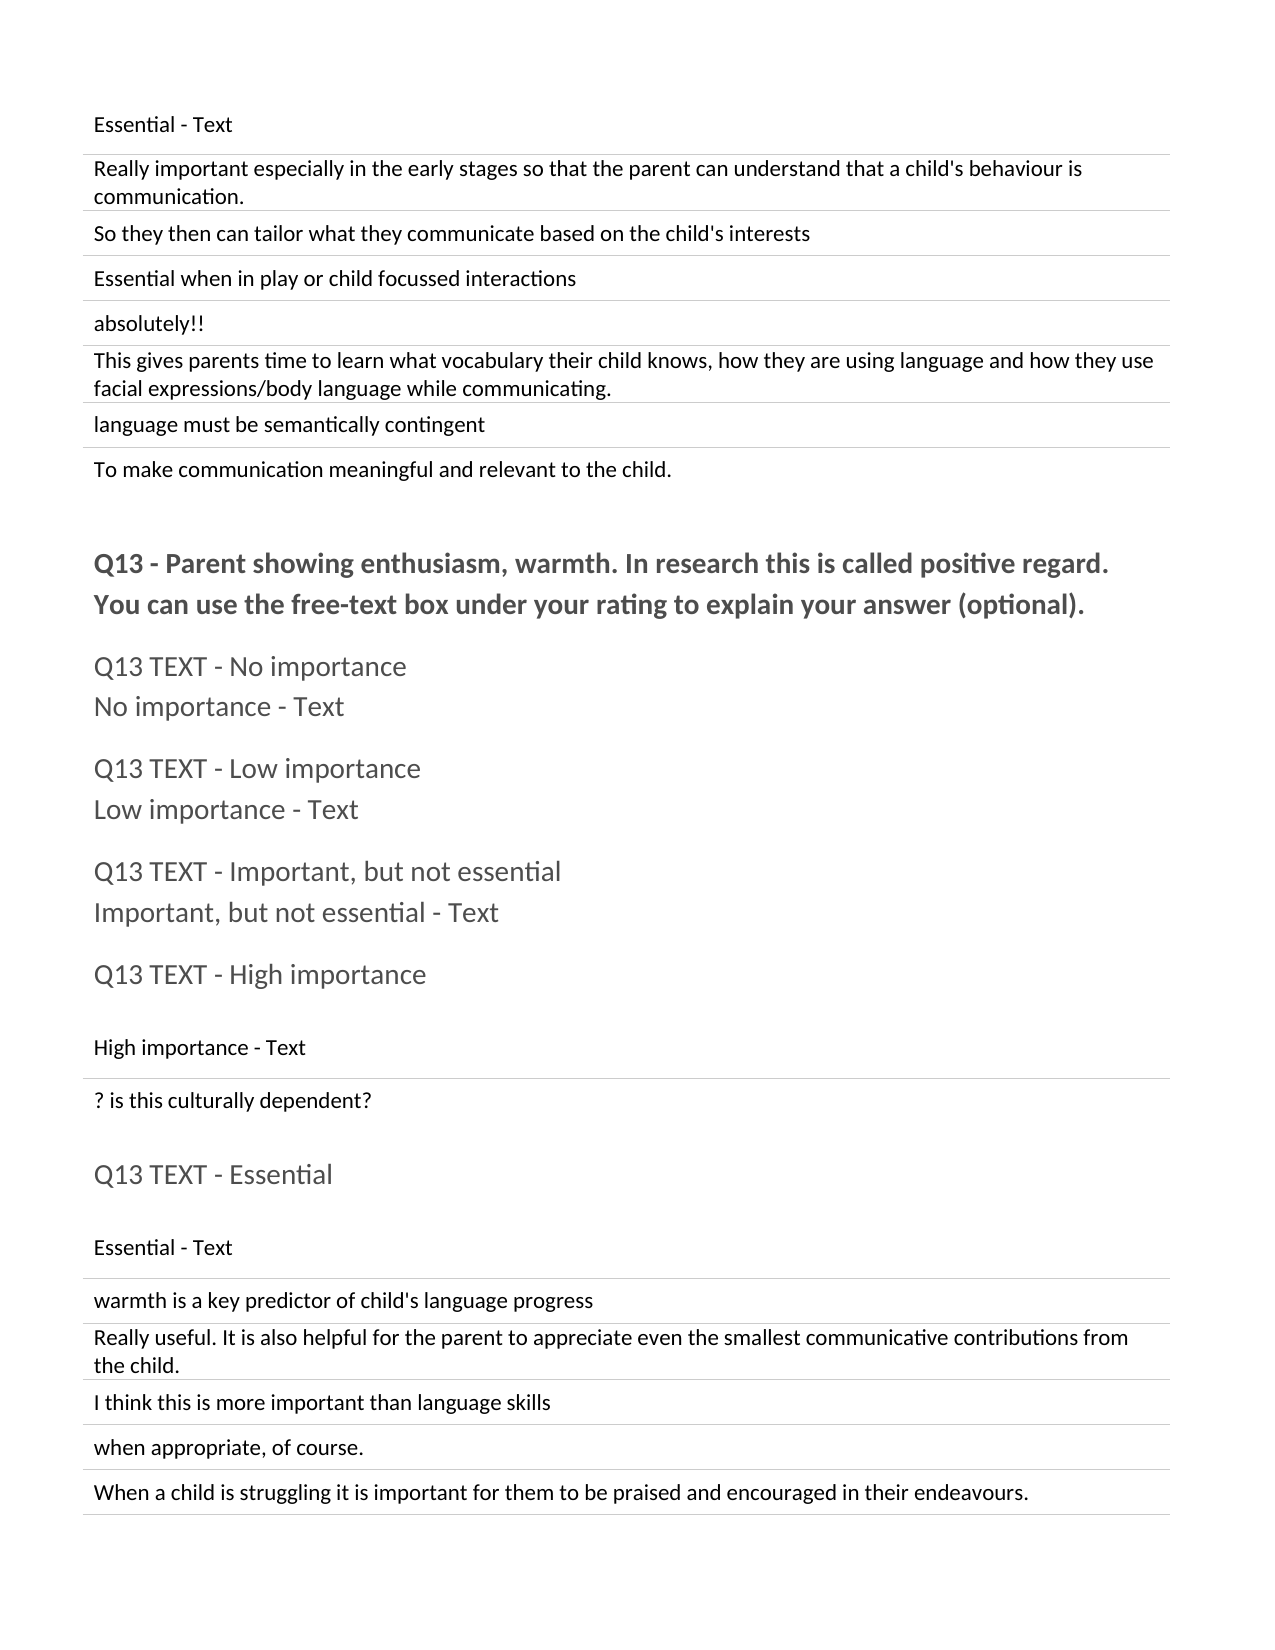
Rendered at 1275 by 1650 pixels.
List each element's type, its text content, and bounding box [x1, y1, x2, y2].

text Q13 TEXT - Low importance Low importance - Text [94, 750, 1181, 827]
text Q13 TEXT - High importance [94, 956, 1181, 991]
table_cell Essential when in play or child focussed interactions [83, 256, 1170, 300]
table_cell absolutely!! [83, 301, 1170, 345]
table_cell Really important especially in the early stages so that the parent can understand that a child's behaviour is communication. [83, 155, 1170, 210]
text Q13 TEXT - Important, but not essential Important, but not essential - Text [94, 853, 1181, 929]
table_cell Really useful. It is also helpful for the parent to appreciate even the smallest communicative contributions from the child. [83, 1324, 1170, 1379]
table_header Essential - Text [83, 1218, 1170, 1278]
table_cell when appropriate, of course. [83, 1425, 1170, 1469]
table_header Essential - Text [83, 94, 1170, 154]
table_header High importance - Text [83, 1018, 1170, 1077]
table_cell To make communication meaningful and relevant to the child. [83, 448, 1170, 492]
text Q13 TEXT - No importance No importance - Text [94, 648, 1181, 724]
table_cell ? is this culturally dependent? [83, 1079, 1170, 1122]
text Q13 - Parent showing enthusiasm, warmth. In research this is called positive regard. You can use the free-text box under your rating to explain your answer (optional). [94, 545, 1181, 621]
table_cell I think this is more important than language skills [83, 1380, 1170, 1424]
table_cell When a child is struggling it is important for them to be praised and encouraged in their endeavours. [83, 1470, 1170, 1514]
table_cell So they then can tailor what they communicate based on the child's interests [83, 211, 1170, 255]
table_cell language must be semantically contingent [83, 403, 1170, 447]
table_cell This gives parents time to learn what vocabulary their child knows, how they are using language and how they use facial expressions/body language while communicating. [83, 346, 1170, 402]
table_cell warmth is a key predictor of child's language progress [83, 1279, 1170, 1323]
text Q13 TEXT - Essential [94, 1122, 1181, 1191]
